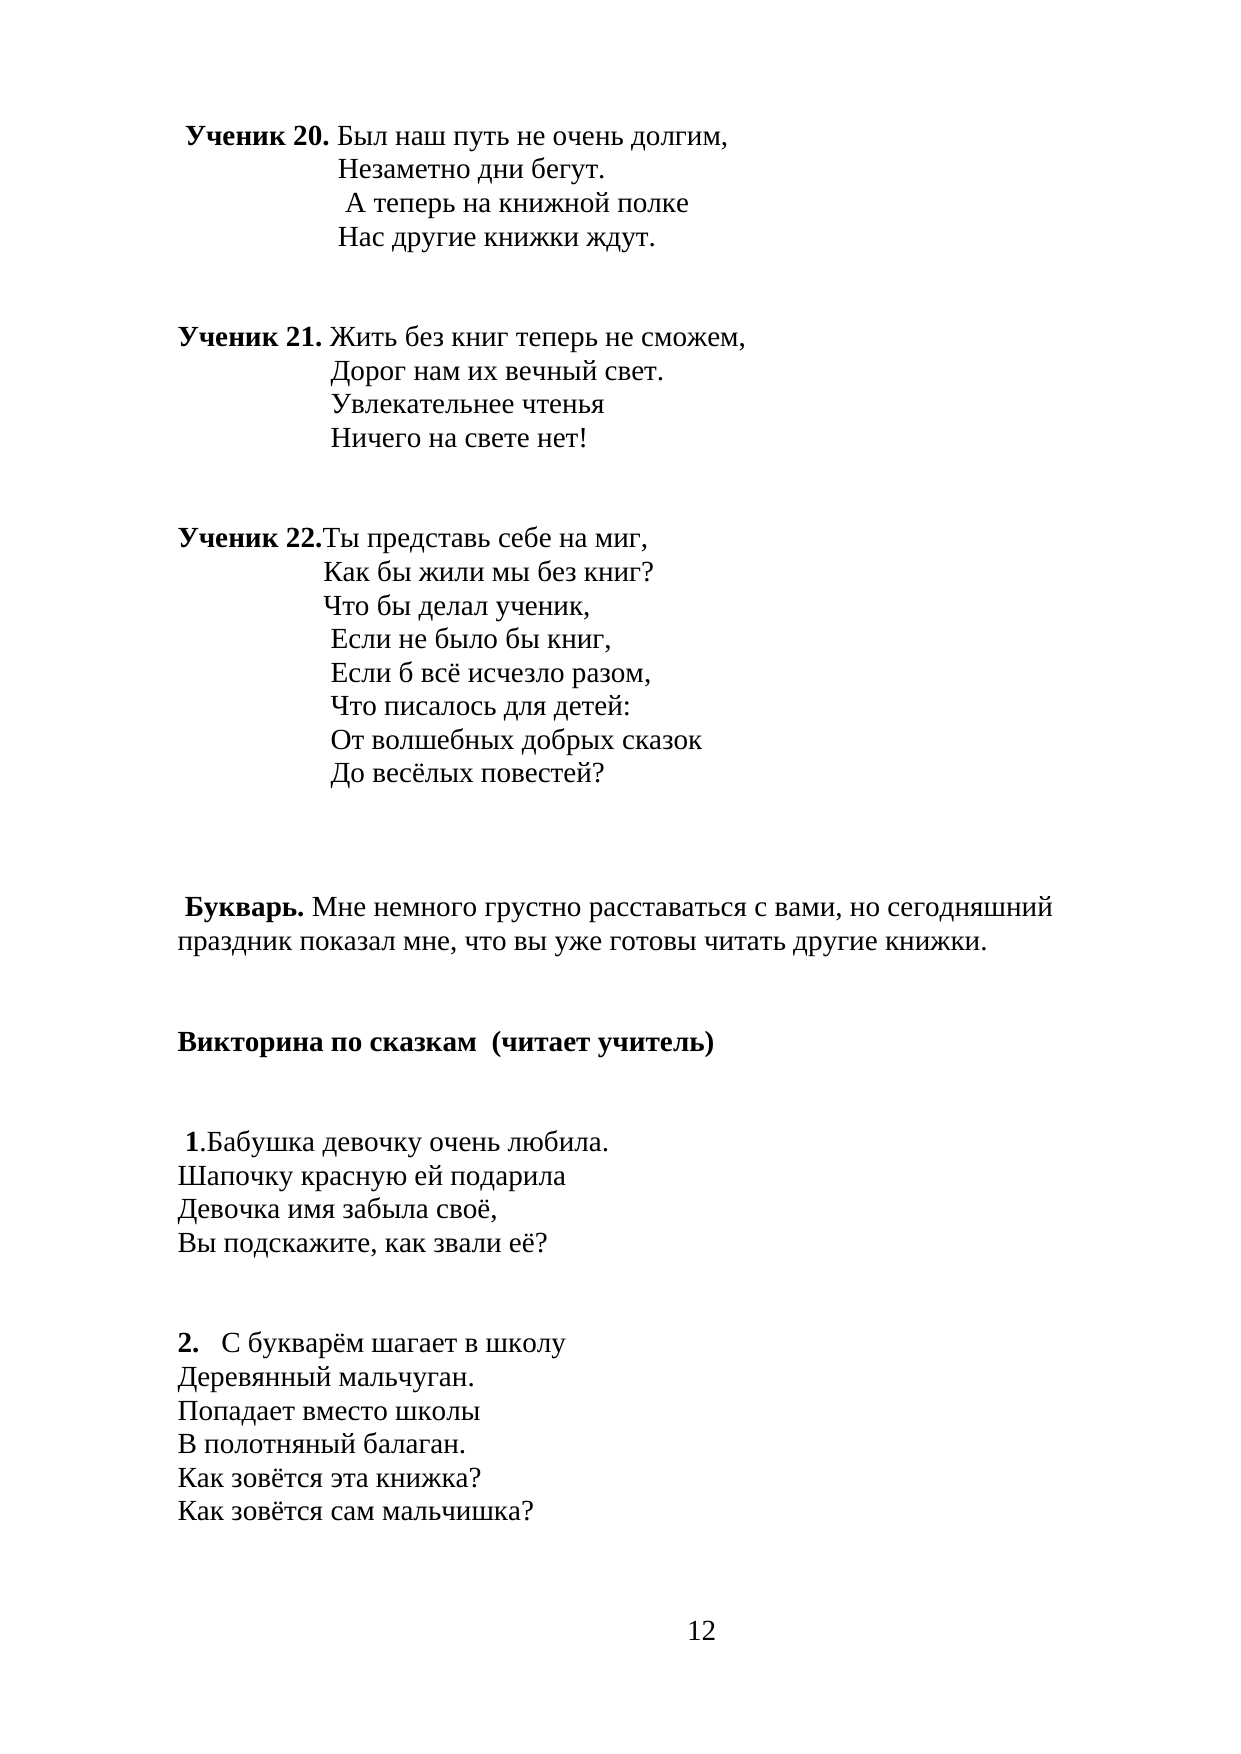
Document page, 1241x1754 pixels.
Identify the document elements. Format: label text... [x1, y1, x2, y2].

text 2. С букварём шагает в школу [177, 1326, 1152, 1359]
text Деревянный мальчуган. [177, 1359, 1152, 1393]
text Как зовётся сам мальчишка? [177, 1493, 1152, 1527]
text Дорог нам их вечный свет. [177, 353, 1152, 386]
text В полотняный балаган. [177, 1426, 1152, 1460]
text Викторина по сказкам (читает учитель) [177, 1024, 1152, 1057]
text Ученик 20. Был наш путь не очень долгим, Незаметно дни бегут. А теперь на книжной полке Нас другие книжки ждут. [177, 118, 1152, 252]
text Девочка имя забыла своё, [177, 1191, 1152, 1225]
text Вы подскажите, как звали её? [177, 1225, 1152, 1258]
text Букварь. Мне немного грустно расставаться с вами, но сегодняшний праздник показал мне, что вы уже готовы читать другие книжки. [177, 889, 1152, 957]
text Как зовётся эта книжка? [177, 1460, 1152, 1493]
text Шапочку красную ей подарила [177, 1158, 1152, 1191]
text Ученик 22.Ты представь себе на миг, Как бы жили мы без книг? Что бы делал ученик, Если не было бы книг, Если б всё исчезло разом, Что писалось для детей: От волшебных добрых сказок До весёлых повестей? [177, 521, 1152, 789]
text Ничего на свете нет! [177, 420, 1152, 453]
text Попадает вместо школы [177, 1393, 1152, 1426]
text Увлекательнее чтенья [177, 386, 1152, 420]
text 1.Бабушка девочку очень любила. [177, 1124, 1152, 1158]
text Ученик 21. Жить без книг теперь не сможем, [177, 319, 1152, 353]
